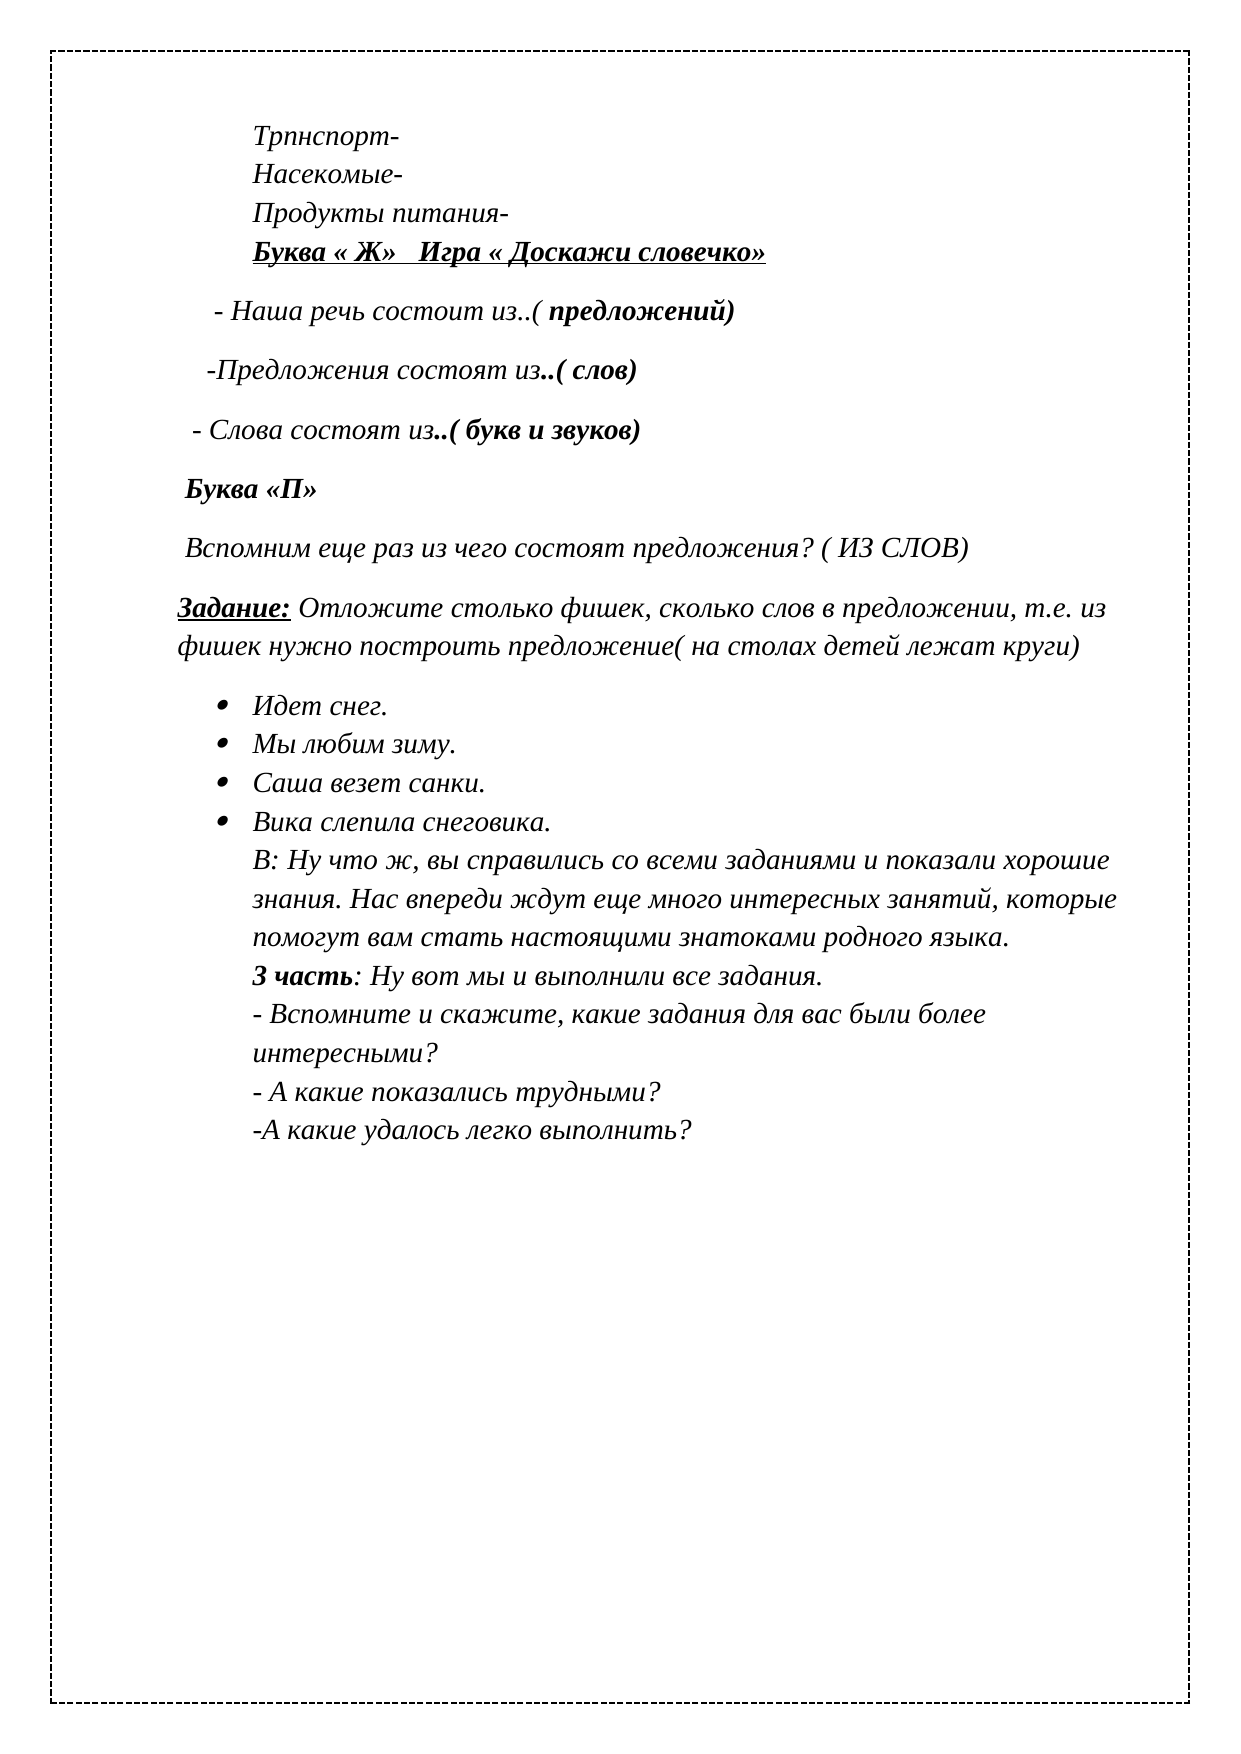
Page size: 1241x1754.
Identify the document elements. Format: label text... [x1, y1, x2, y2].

text Вспомним еще раз из чего состоят предложения? ( ИЗ СЛОВ) [177, 531, 1152, 564]
text Буква «П» [177, 471, 1152, 505]
list Мы любим зиму. [215, 727, 1152, 760]
list Насекомые- [252, 157, 1152, 190]
list Буква « Ж» Игра « Доскажи словечко» [252, 234, 1152, 267]
list Саша везет санки. [215, 765, 1152, 799]
list Идет снег. [215, 688, 1152, 722]
list Продукты питания- [252, 195, 1152, 229]
list -А какие удалось легко выполнить? [252, 1112, 1152, 1146]
list Вика слепила снеговика. [215, 804, 1152, 837]
list 3 часть: Ну вот мы и выполнили все задания. [252, 958, 1152, 992]
list - А какие показались трудными? [252, 1074, 1152, 1107]
text Задание: Отложите столько фишек, сколько слов в предложении, т.е. из фишек нужно построить предложение( на столах детей лежат круги) [177, 590, 1152, 662]
text - Слова состоят из..( букв и звуков) [177, 412, 1152, 445]
text -Предложения состоят из..( слов) [177, 352, 1152, 386]
list Трпнспорт- [252, 118, 1152, 152]
text - Наша речь состоит из..( предложений) [177, 293, 1152, 327]
list - Вспомните и скажите, какие задания для вас были более интересными? [252, 997, 1152, 1069]
list В: Ну что ж, вы справились со всеми заданиями и показали хорошие знания. Нас впереди ждут еще много интересных занятий, которые помогут вам стать настоящими знатоками родного языка. [252, 842, 1152, 953]
